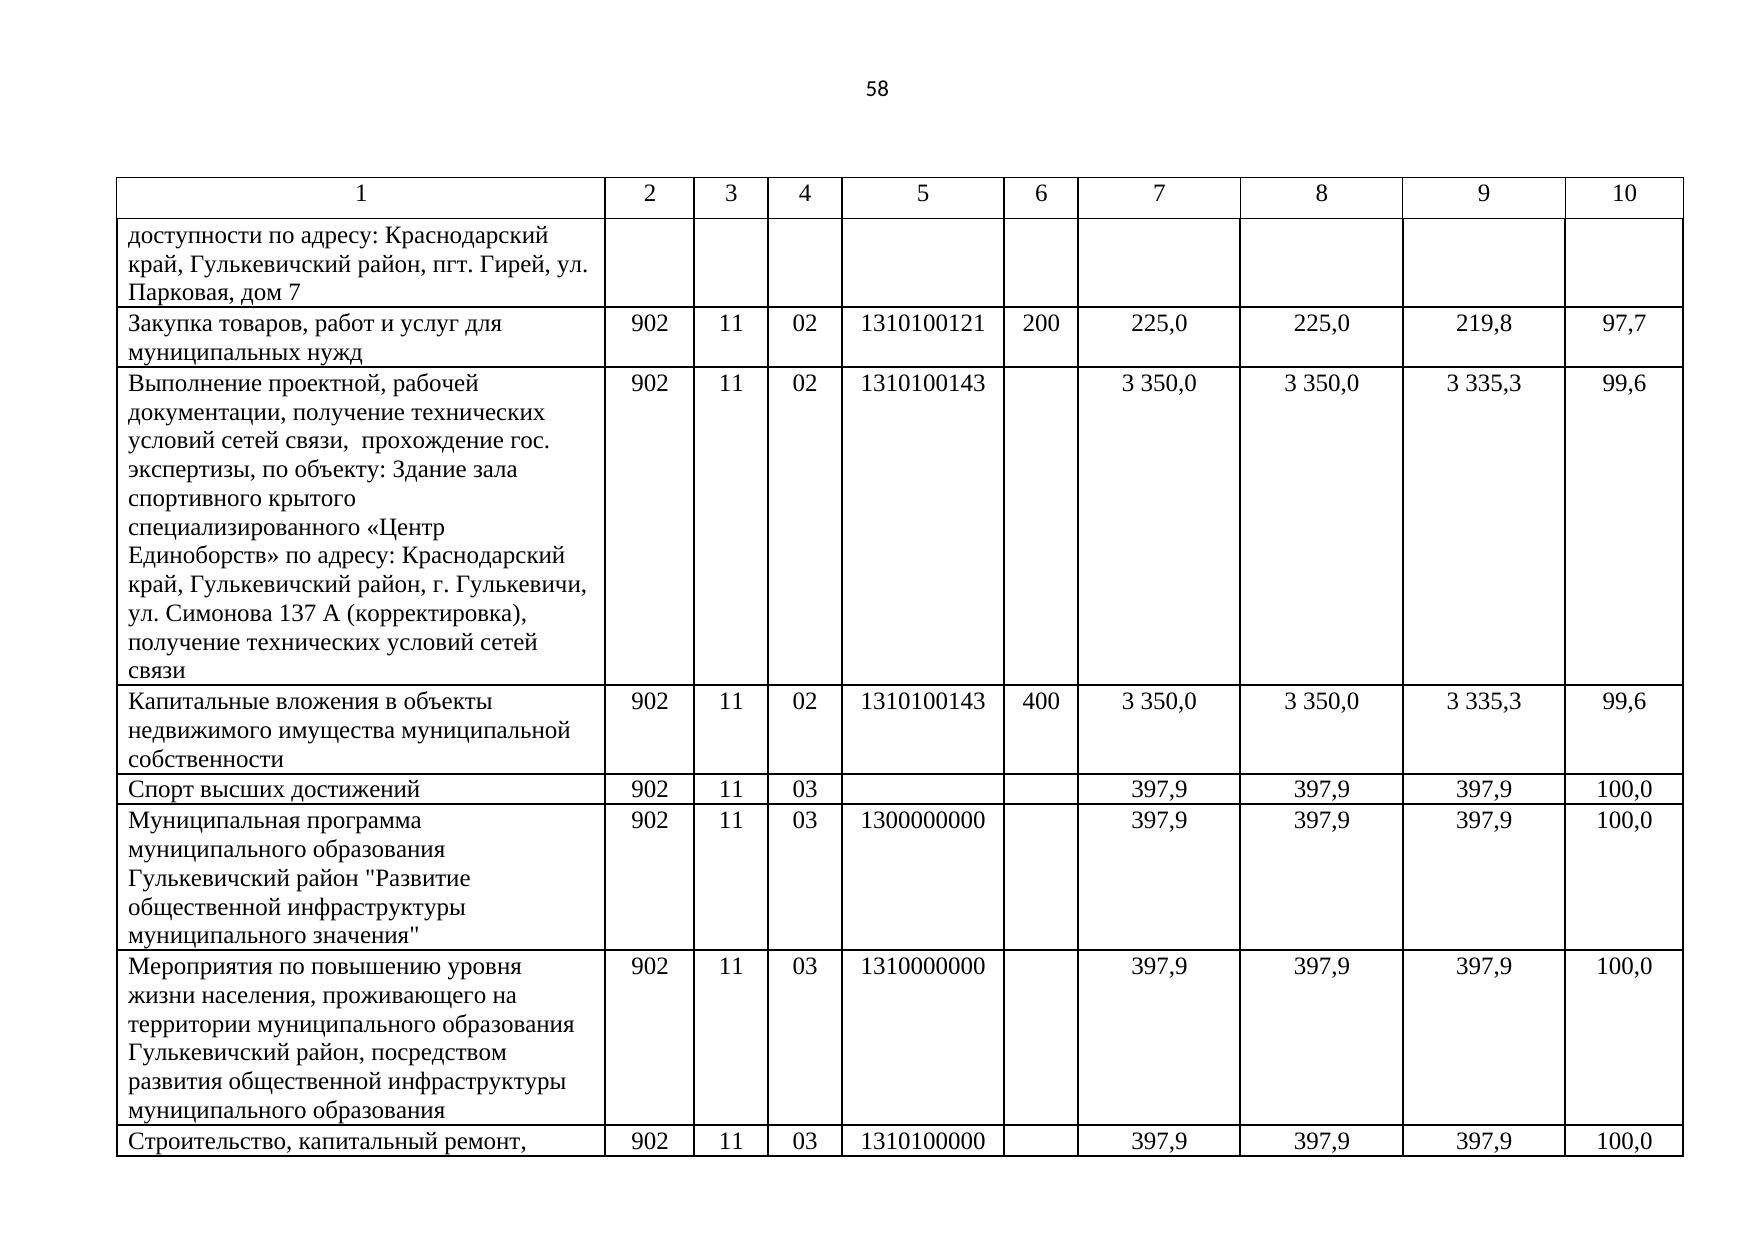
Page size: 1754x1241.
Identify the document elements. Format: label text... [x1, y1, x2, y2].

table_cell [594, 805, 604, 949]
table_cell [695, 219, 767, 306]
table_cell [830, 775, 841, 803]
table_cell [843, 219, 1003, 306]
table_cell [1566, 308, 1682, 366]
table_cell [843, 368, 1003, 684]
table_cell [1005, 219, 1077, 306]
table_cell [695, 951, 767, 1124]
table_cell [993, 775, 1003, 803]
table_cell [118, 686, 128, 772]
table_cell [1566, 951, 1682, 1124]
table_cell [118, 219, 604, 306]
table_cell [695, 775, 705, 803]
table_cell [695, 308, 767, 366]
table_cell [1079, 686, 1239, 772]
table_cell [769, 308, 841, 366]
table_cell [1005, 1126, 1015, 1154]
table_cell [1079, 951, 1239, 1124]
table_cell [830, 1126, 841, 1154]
table_header 6 [1005, 178, 1077, 218]
table_header 3 [695, 178, 767, 218]
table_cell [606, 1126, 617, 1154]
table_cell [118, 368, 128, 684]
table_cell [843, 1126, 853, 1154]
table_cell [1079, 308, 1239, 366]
table_header 1 [117, 178, 604, 218]
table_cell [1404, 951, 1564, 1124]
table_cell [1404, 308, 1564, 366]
table_header 8 [1241, 178, 1402, 218]
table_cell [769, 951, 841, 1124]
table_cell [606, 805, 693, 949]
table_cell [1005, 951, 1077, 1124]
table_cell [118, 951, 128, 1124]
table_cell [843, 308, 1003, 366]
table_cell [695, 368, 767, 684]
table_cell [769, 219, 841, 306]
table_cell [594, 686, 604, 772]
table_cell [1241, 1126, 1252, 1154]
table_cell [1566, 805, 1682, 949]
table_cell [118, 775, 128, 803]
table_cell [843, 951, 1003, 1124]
table_header 7 [1079, 178, 1240, 218]
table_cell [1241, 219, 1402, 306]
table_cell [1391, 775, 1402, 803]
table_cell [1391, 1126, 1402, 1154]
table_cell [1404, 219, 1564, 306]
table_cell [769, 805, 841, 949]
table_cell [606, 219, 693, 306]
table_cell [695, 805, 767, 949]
table_header 2 [606, 178, 693, 218]
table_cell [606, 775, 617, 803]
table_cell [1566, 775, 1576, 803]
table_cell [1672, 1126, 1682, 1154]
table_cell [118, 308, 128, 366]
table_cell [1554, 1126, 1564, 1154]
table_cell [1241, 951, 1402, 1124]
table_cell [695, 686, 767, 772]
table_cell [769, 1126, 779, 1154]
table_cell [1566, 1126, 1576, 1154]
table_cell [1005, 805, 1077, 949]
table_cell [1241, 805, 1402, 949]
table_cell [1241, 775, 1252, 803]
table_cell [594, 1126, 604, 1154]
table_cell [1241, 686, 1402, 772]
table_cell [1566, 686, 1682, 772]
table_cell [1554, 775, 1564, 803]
table_header 4 [769, 178, 841, 218]
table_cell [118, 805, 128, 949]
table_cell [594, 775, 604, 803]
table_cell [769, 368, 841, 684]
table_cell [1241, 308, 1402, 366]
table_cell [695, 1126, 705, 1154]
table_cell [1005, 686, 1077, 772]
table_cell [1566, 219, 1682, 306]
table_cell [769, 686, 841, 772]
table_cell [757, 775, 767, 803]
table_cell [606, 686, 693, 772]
table_header 9 [1403, 178, 1565, 218]
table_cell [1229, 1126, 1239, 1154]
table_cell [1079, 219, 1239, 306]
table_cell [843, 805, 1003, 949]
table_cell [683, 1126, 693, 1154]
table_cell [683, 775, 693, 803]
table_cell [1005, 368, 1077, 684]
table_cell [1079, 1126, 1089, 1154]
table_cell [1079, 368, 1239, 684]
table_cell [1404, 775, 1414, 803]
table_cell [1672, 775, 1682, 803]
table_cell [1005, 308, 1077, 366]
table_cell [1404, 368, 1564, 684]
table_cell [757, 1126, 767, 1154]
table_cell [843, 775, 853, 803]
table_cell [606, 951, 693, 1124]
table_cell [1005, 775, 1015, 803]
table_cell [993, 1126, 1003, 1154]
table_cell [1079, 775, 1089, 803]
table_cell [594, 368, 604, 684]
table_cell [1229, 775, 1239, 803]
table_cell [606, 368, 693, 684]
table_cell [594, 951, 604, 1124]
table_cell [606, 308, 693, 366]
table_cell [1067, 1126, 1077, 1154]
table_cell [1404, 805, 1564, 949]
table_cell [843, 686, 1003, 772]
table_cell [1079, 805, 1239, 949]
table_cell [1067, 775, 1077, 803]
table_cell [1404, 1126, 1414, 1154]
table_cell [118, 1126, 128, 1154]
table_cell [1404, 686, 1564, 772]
table_header 10 [1566, 178, 1683, 218]
table_header 5 [843, 178, 1003, 218]
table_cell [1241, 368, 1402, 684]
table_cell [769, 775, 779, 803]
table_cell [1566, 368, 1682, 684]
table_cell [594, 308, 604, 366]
